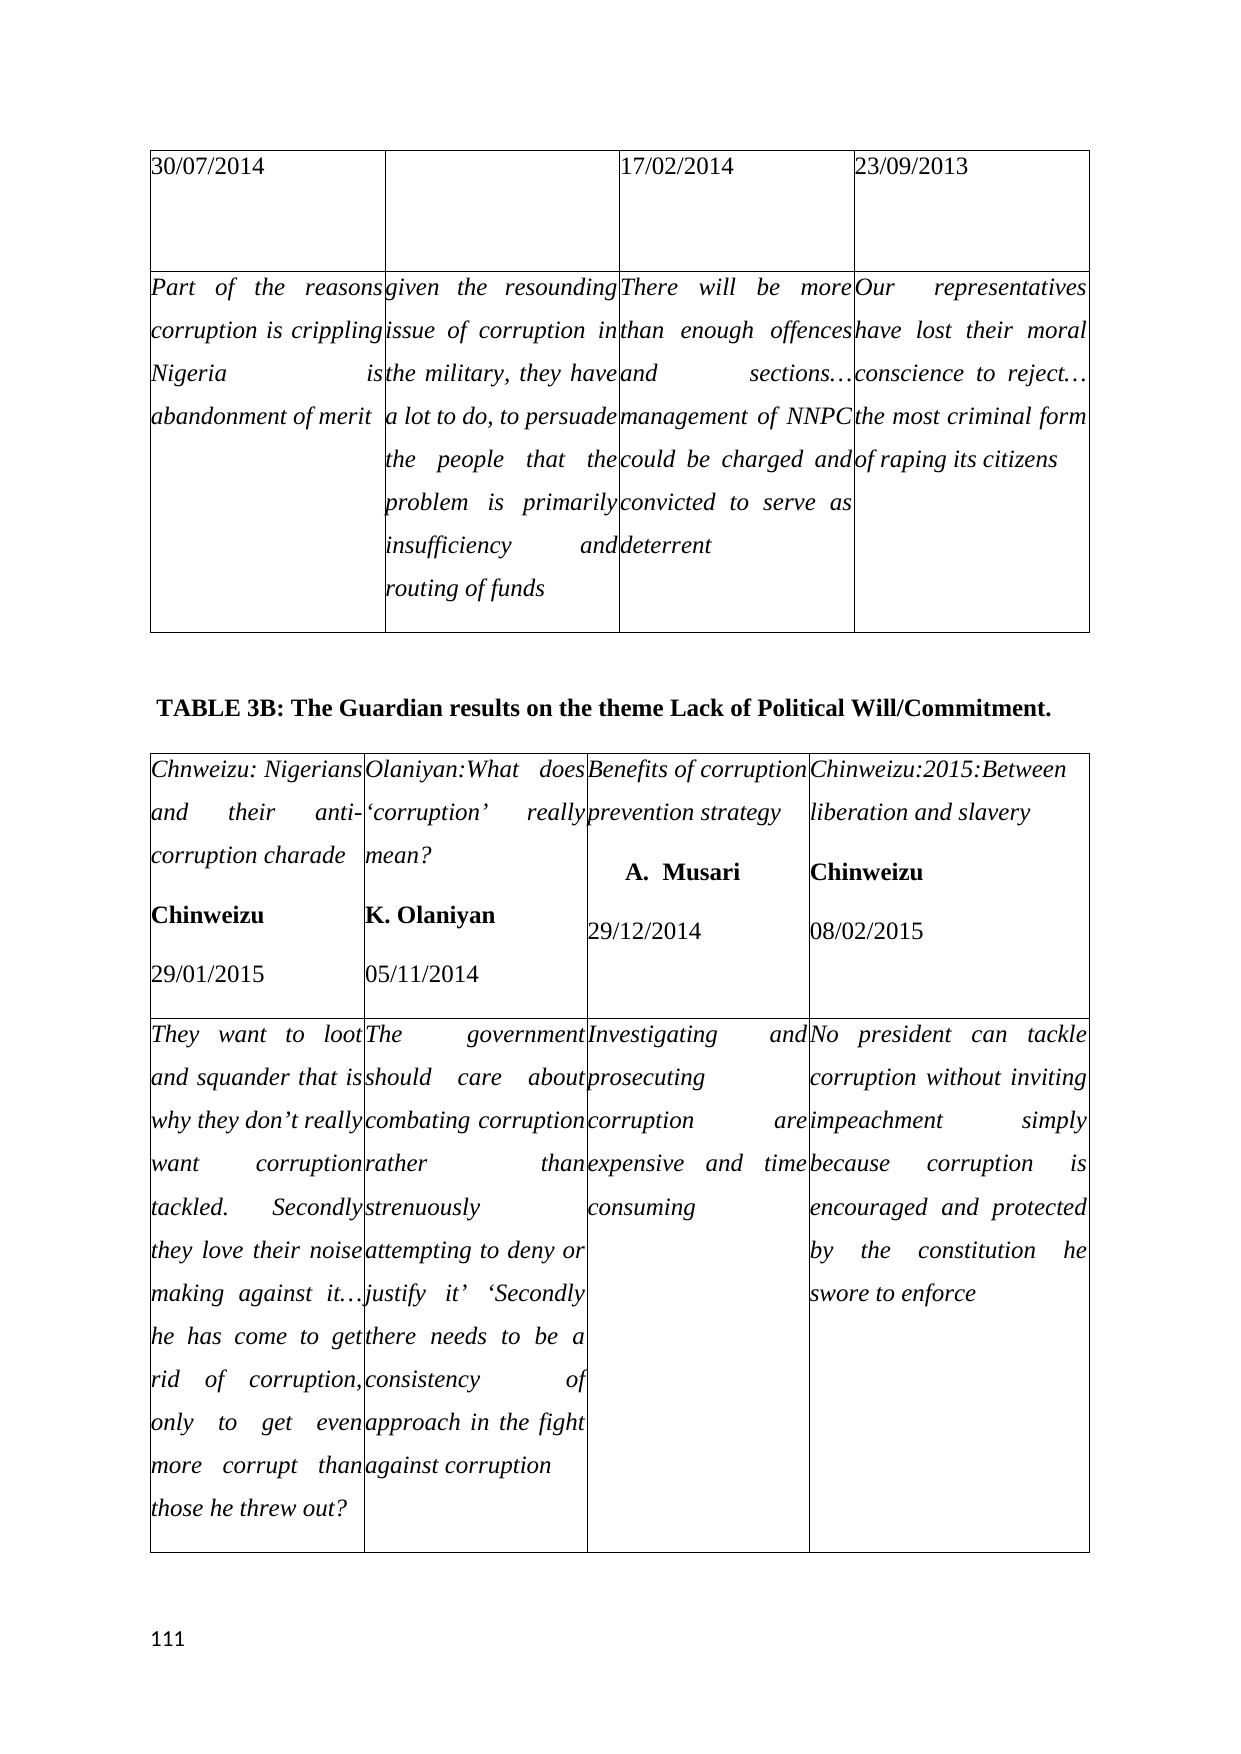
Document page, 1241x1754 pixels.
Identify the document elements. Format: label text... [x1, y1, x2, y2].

table_header Benefits of corruption prevention strategy Musari 29/12/2014 [588, 754, 809, 1018]
table_cell Investigating and prosecuting corruption are expensive and time consuming [588, 1019, 809, 1552]
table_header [151, 151, 385, 271]
table_cell The government should care about combating corruption rather than strenuously attempting to deny or justify it’ ‘Secondly there needs to be a consistency of approach in the fight against corruption [365, 1019, 587, 1552]
subtitle TABLE 3B: The Guardian results on the theme Lack of Political Will/Commitment. [150, 693, 1090, 722]
table_cell given the resounding issue of corruption in the military, they have a lot to do, to persuade the people that the problem is primarily insufficiency and routing of funds [386, 272, 619, 632]
table_header Olaniyan:What does ‘corruption’ really mean? K. Olaniyan 05/11/2014 [365, 754, 587, 1018]
table_cell Part of the reasons corruption is crippling Nigeria is abandonment of merit [151, 272, 385, 632]
table_cell Our representatives have lost their moral conscience to reject… the most criminal form of raping its citizens [855, 272, 1089, 632]
table_header Chnweizu: Nigerians and their anti-corruption charade Chinweizu 29/01/2015 [151, 754, 364, 1018]
table_cell They want to loot and squander that is why they don’t really want corruption tackled. Secondly they love their noise making against it… he has come to get rid of corruption, only to get even more corrupt than those he threw out? [151, 1019, 364, 1552]
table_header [620, 151, 854, 271]
table_cell No president can tackle corruption without inviting impeachment simply because corruption is encouraged and protected by the constitution he swore to enforce [810, 1019, 1089, 1552]
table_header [386, 151, 619, 271]
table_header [855, 151, 1089, 271]
table_cell There will be more than enough offences and sections… management of NNPC could be charged and convicted to serve as deterrent [620, 272, 854, 632]
table_header Chinweizu:2015:Between liberation and slavery Chinweizu 08/02/2015 [810, 754, 1089, 1018]
